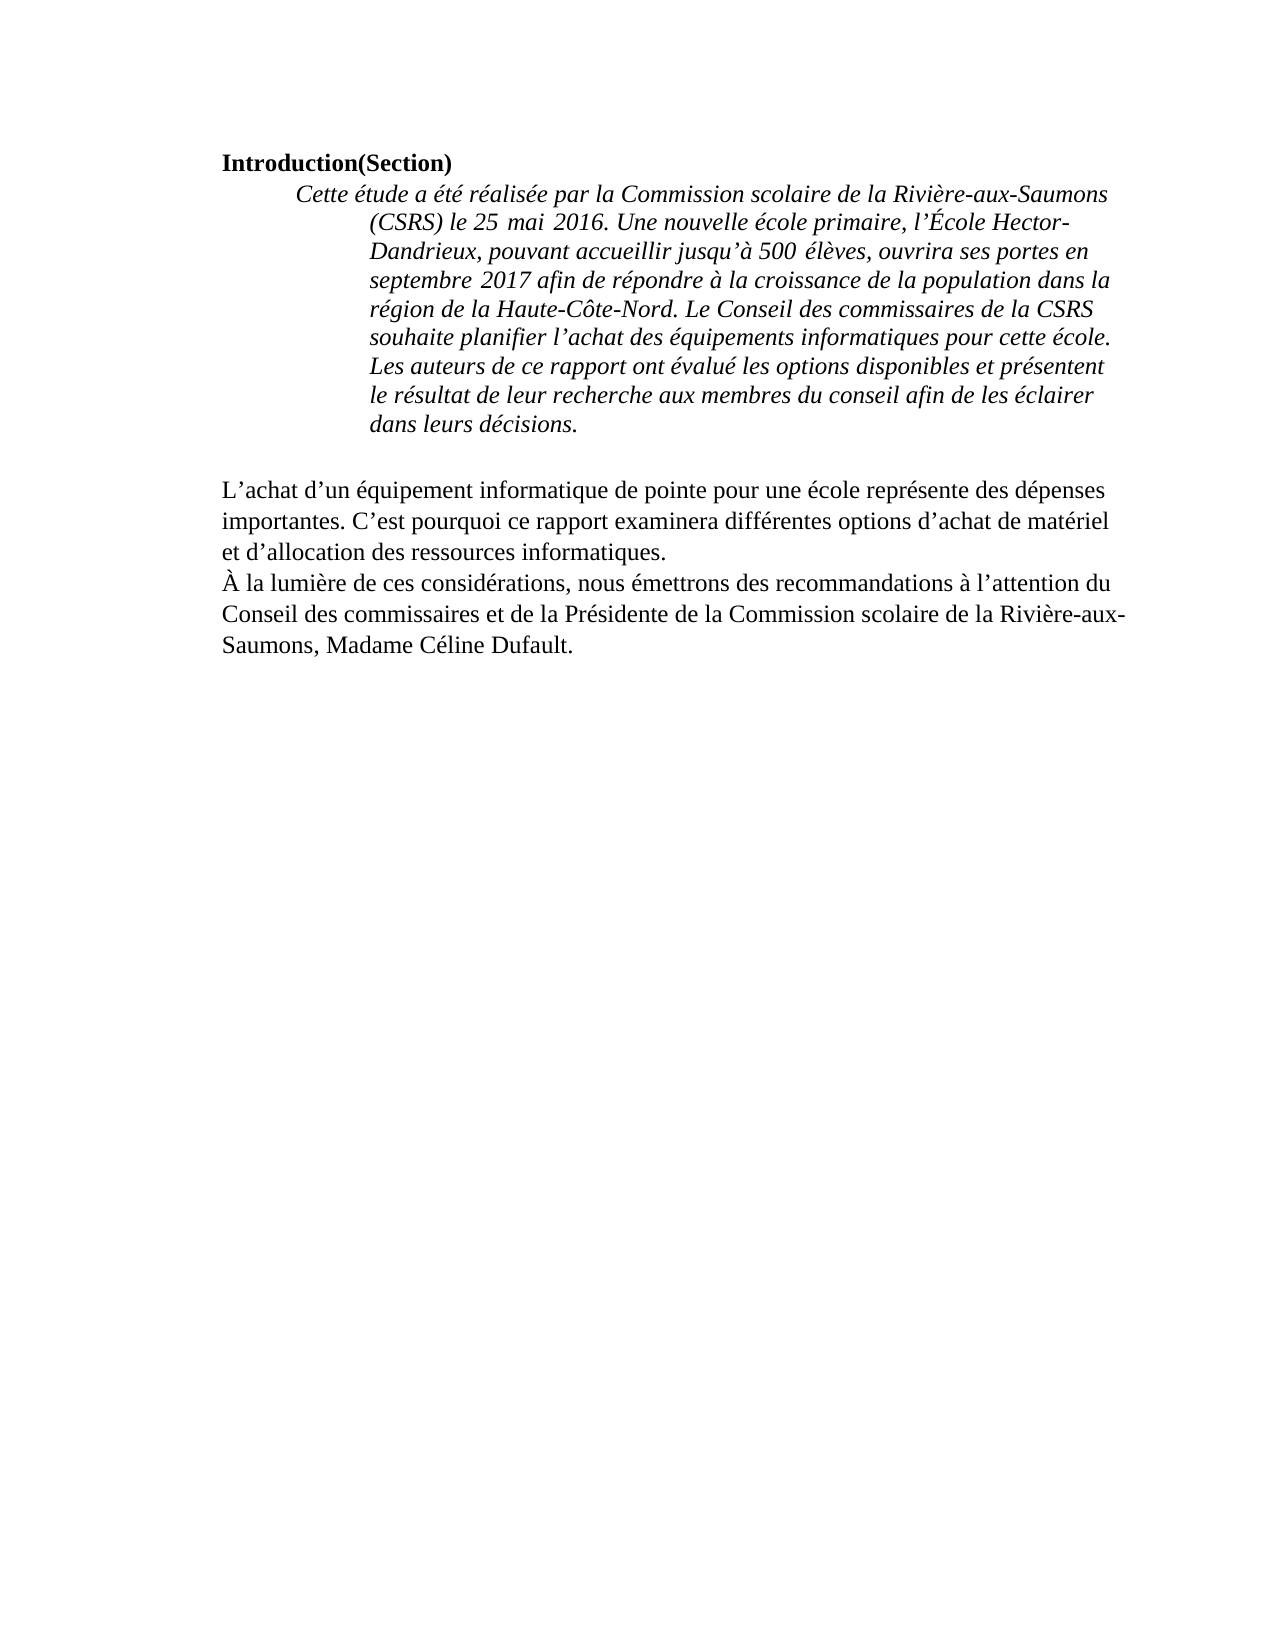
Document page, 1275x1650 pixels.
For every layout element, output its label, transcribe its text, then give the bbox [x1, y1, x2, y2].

text L’achat d’un équipement informatique de pointe pour une école représente des dépenses importantes. C’est pourquoi ce rapport examinera différentes options d’achat de matériel et d’allocation des ressources informatiques. [222, 475, 1127, 566]
text Cette étude a été réalisée par la Commission scolaire de la Rivière-aux-Saumons (CSRS) le 25 mai 2016. Une nouvelle école primaire, l’École Hector-Dandrieux, pouvant accueillir jusqu’à 500 élèves, ouvrira ses portes en septembre 2017 afin de répondre à la croissance de la population dans la région de la Haute-Côte-Nord. Le Conseil des commissaires de la CSRS souhaite planifier l’achat des équipements informatiques pour cette école. Les auteurs de ce rapport ont évalué les options disponibles et présentent le résultat de leur recherche aux membres du conseil afin de les éclairer dans leurs décisions. [295, 179, 1127, 437]
text À la lumière de ces considérations, nous émettrons des recommandations à l’attention du Conseil des commissaires et de la Présidente de la Commission scolaire de la Rivière-aux-Saumons, Madame Céline Dufault. [222, 568, 1127, 659]
text Introduction(Section) [222, 148, 1127, 176]
